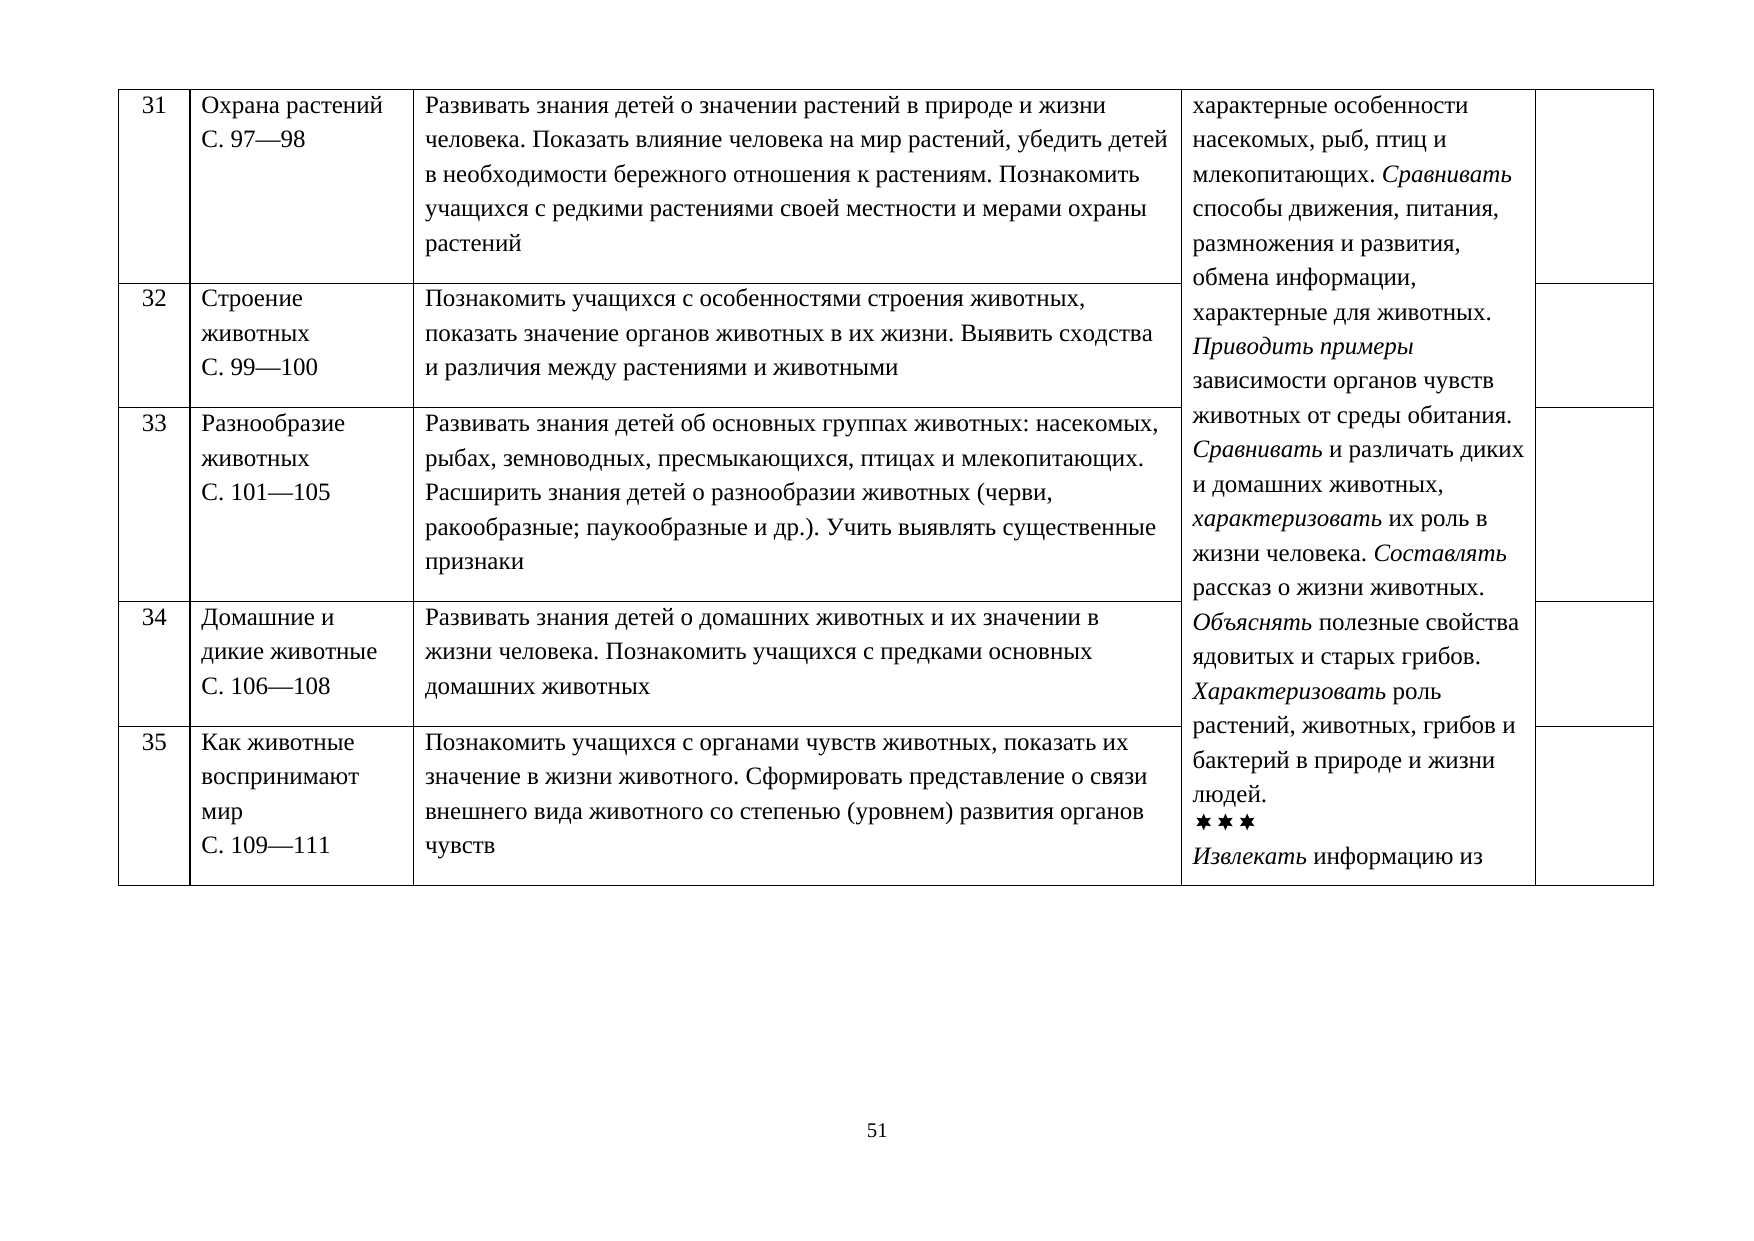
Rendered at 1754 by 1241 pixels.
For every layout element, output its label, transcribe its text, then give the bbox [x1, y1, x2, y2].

table_cell [1536, 408, 1653, 601]
table_cell Строение животных С. 99—100 [191, 284, 413, 407]
table_cell Познакомить учащихся с особенностями строения животных, показать значение органов животных в их жизни. Выявить сходства и различия между растениями и животными [414, 284, 1181, 407]
table_cell Разнообразие животных С. 101—105 [191, 408, 413, 601]
table_cell Познакомить учащихся с органами чувств животных, показать их значение в жизни животного. Сформировать представление о связи внешнего вида животного со степенью (уровнем) развития органов чувств [414, 727, 1181, 885]
table_cell 32 [119, 284, 189, 407]
table_cell [1536, 602, 1653, 726]
table_cell 33 [119, 408, 189, 601]
table_cell Охрана растений С. 97—98 [191, 90, 413, 282]
table_cell [1536, 90, 1653, 282]
table_cell 31 [119, 90, 189, 282]
table_cell 35 [119, 727, 189, 885]
table_cell Домашние и дикие животные С. 106—108 [191, 602, 413, 726]
table_cell Развивать знания детей о значении растений в природе и жизни человека. Показать влияние человека на мир растений, убедить детей в необходимости бережного отношения к растениям. Познакомить учащихся с редкими растениями своей местности и мерами охраны растений [414, 90, 1181, 282]
table_cell [1536, 727, 1653, 885]
table_cell 34 [119, 602, 189, 726]
table_cell Развивать знания детей о домашних животных и их значении в жизни человека. Познакомить учащихся с предками основных домашних животных [414, 602, 1181, 726]
table_cell Как животные воспринимают мир С. 109—111 [191, 727, 413, 885]
table_cell Развивать знания детей об основных группах животных: насекомых, рыбах, земноводных, пресмыкающихся, птицах и млекопитающих. Расширить знания детей о разнообразии животных (черви, ракообразные; паукообразные и др.). Учить выявлять существенные признаки [414, 408, 1181, 601]
table_cell [1536, 284, 1653, 407]
